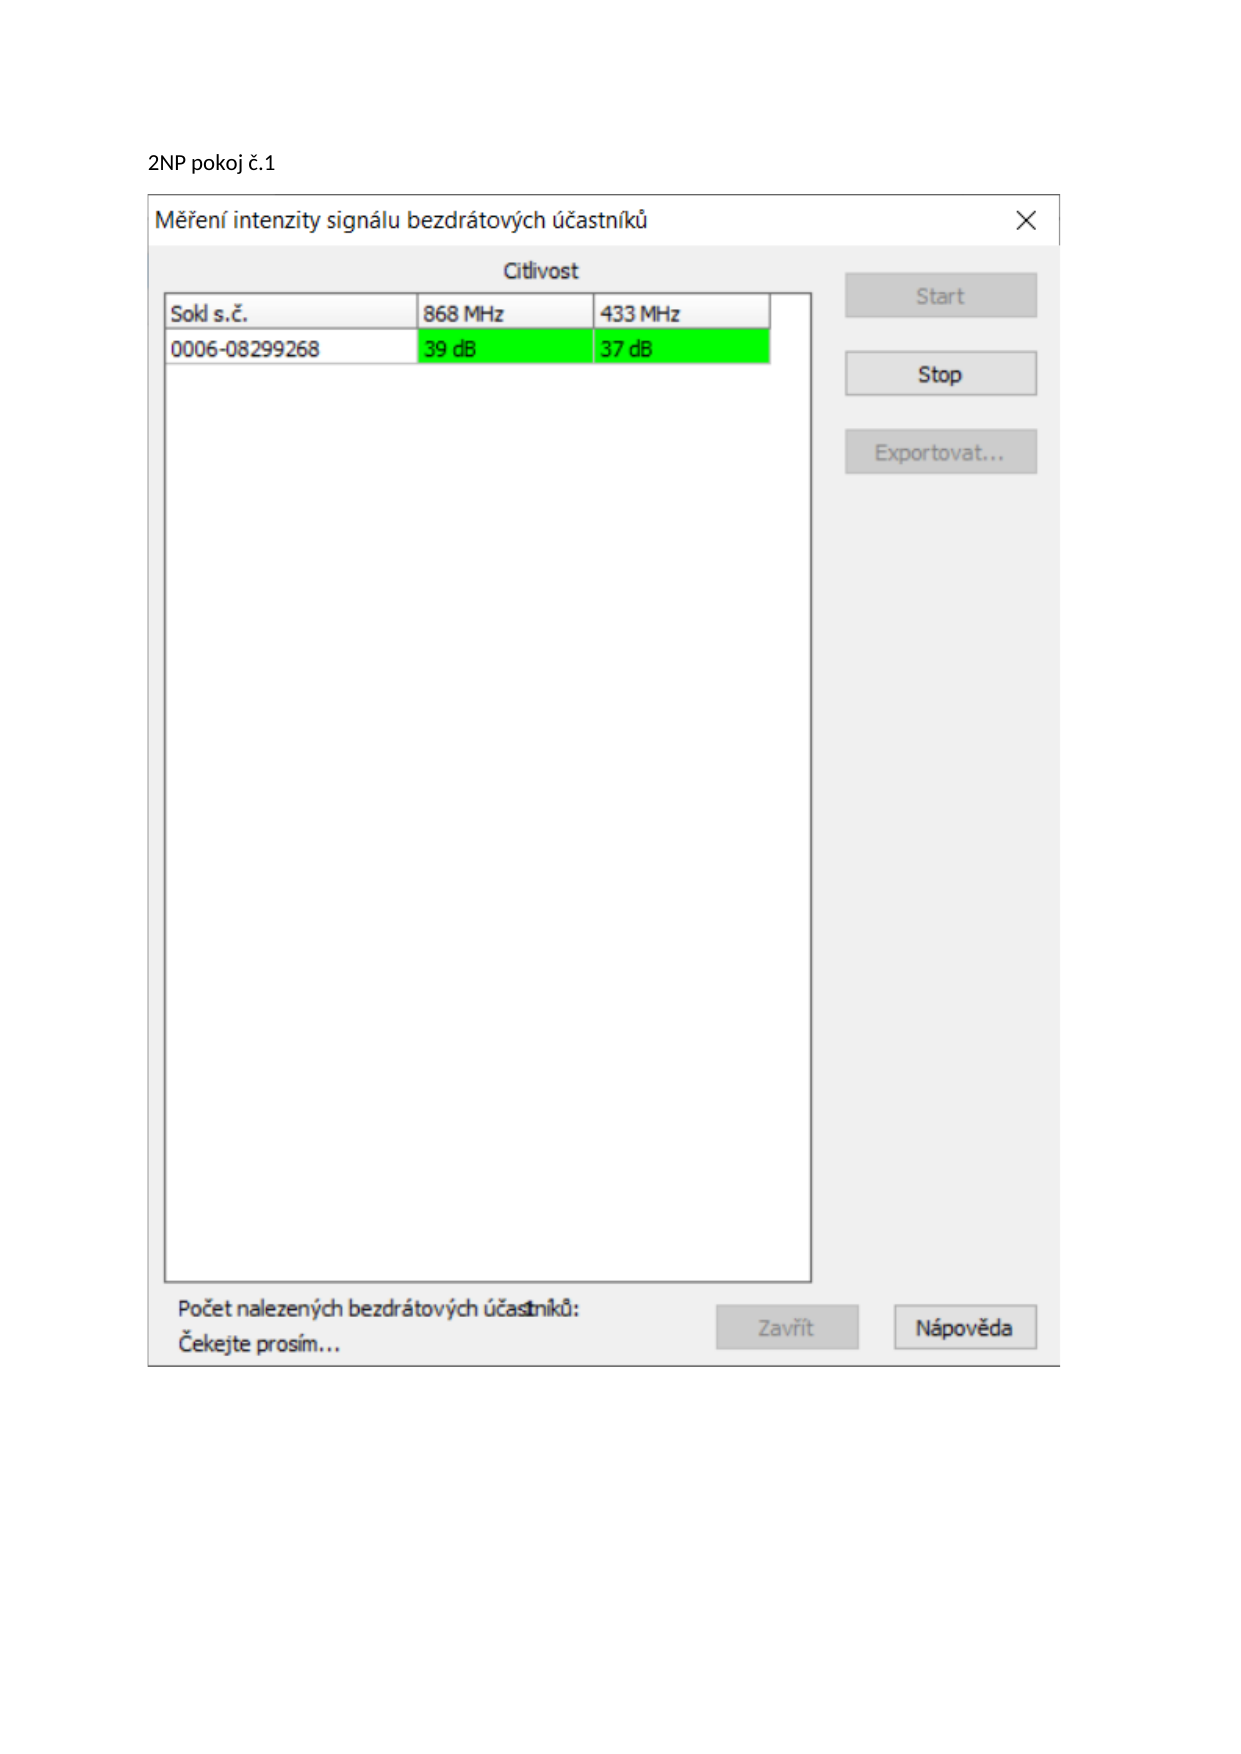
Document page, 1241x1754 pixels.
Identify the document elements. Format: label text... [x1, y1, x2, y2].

text 2NP pokoj č.1 [148, 148, 1093, 176]
picture [147, 194, 1060, 1367]
